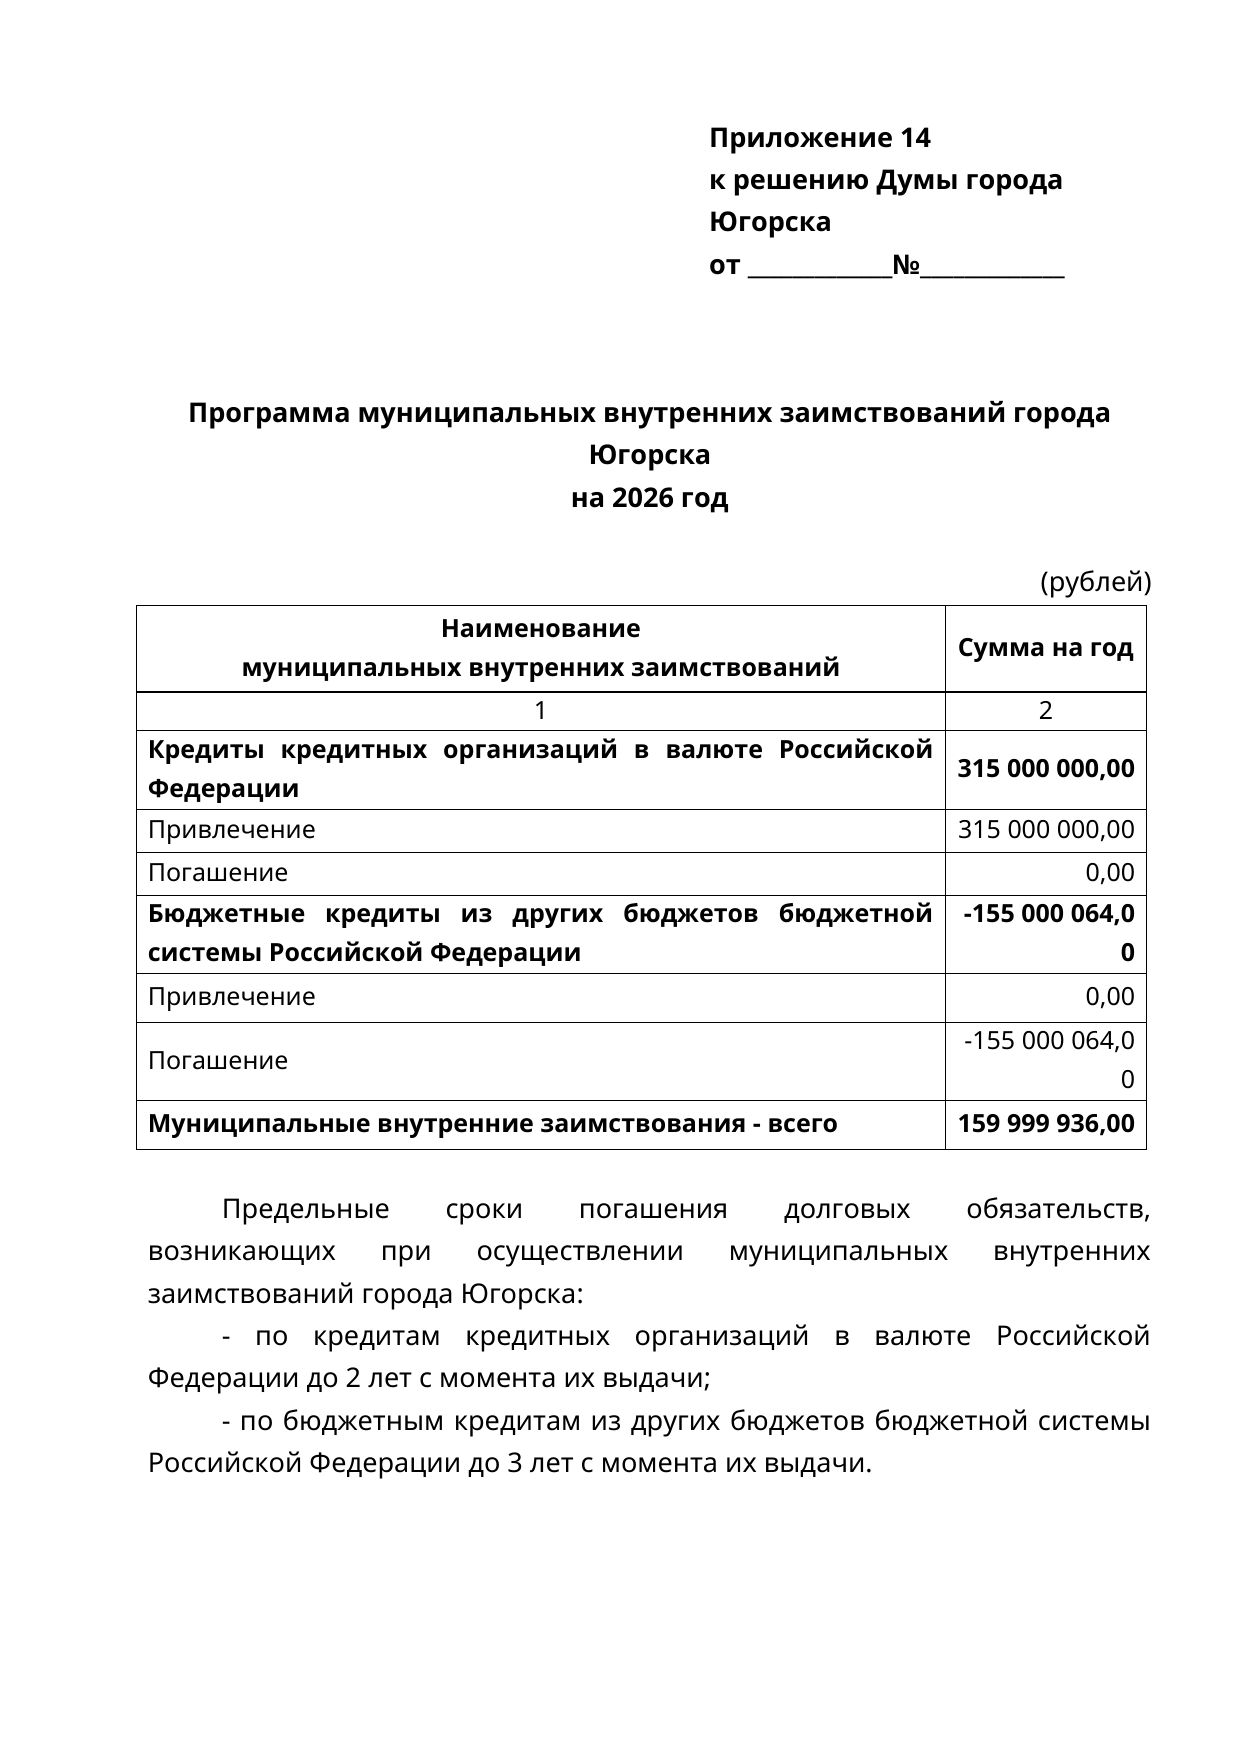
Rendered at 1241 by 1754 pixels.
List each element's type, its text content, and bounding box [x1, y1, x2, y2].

table_cell Кредиты кредитных организаций в валюте Российской Федерации [137, 731, 945, 808]
text Приложение 14 [709, 118, 1152, 155]
table_cell 0,00 [946, 853, 1146, 895]
table_cell -155 000 064,00 [946, 896, 1146, 973]
text (рублей) [148, 563, 1152, 600]
table_cell 1 [137, 693, 945, 730]
table_cell Бюджетные кредиты из других бюджетов бюджетной системы Российской Федерации [137, 896, 945, 973]
table_cell -155 000 064,00 [946, 1023, 1146, 1100]
table_cell 315 000 000,00 [946, 731, 1146, 808]
table_header Наименование муниципальных внутренних заимствований [137, 606, 945, 691]
table_cell Погашение [137, 1023, 945, 1100]
table_cell 2 [946, 693, 1146, 730]
text Программа муниципальных внутренних заимствований города Югорска [148, 393, 1152, 473]
table_cell Привлечение [137, 974, 945, 1022]
text Предельные сроки погашения долговых обязательств, возникающих при осуществлении муниципальных внутренних заимствований города Югорска: [148, 1189, 1152, 1311]
table_cell 159 999 936,00 [946, 1101, 1146, 1149]
table_cell Привлечение [137, 810, 945, 852]
text от _____________№_____________ [709, 245, 1152, 282]
table_cell 0,00 [946, 974, 1146, 1022]
text - по бюджетным кредитам из других бюджетов бюджетной системы Российской Федерации до 3 лет с момента их выдачи. [148, 1401, 1152, 1481]
text к решению Думы города Югорска [709, 161, 1152, 240]
table_cell Погашение [137, 853, 945, 895]
table_cell 315 000 000,00 [946, 810, 1146, 852]
table_cell Муниципальные внутренние заимствования - всего [137, 1101, 945, 1149]
table_header Сумма на год [946, 606, 1146, 691]
text - по кредитам кредитных организаций в валюте Российской Федерации до 2 лет с момента их выдачи; [148, 1317, 1152, 1396]
text на 2026 год [148, 478, 1152, 515]
